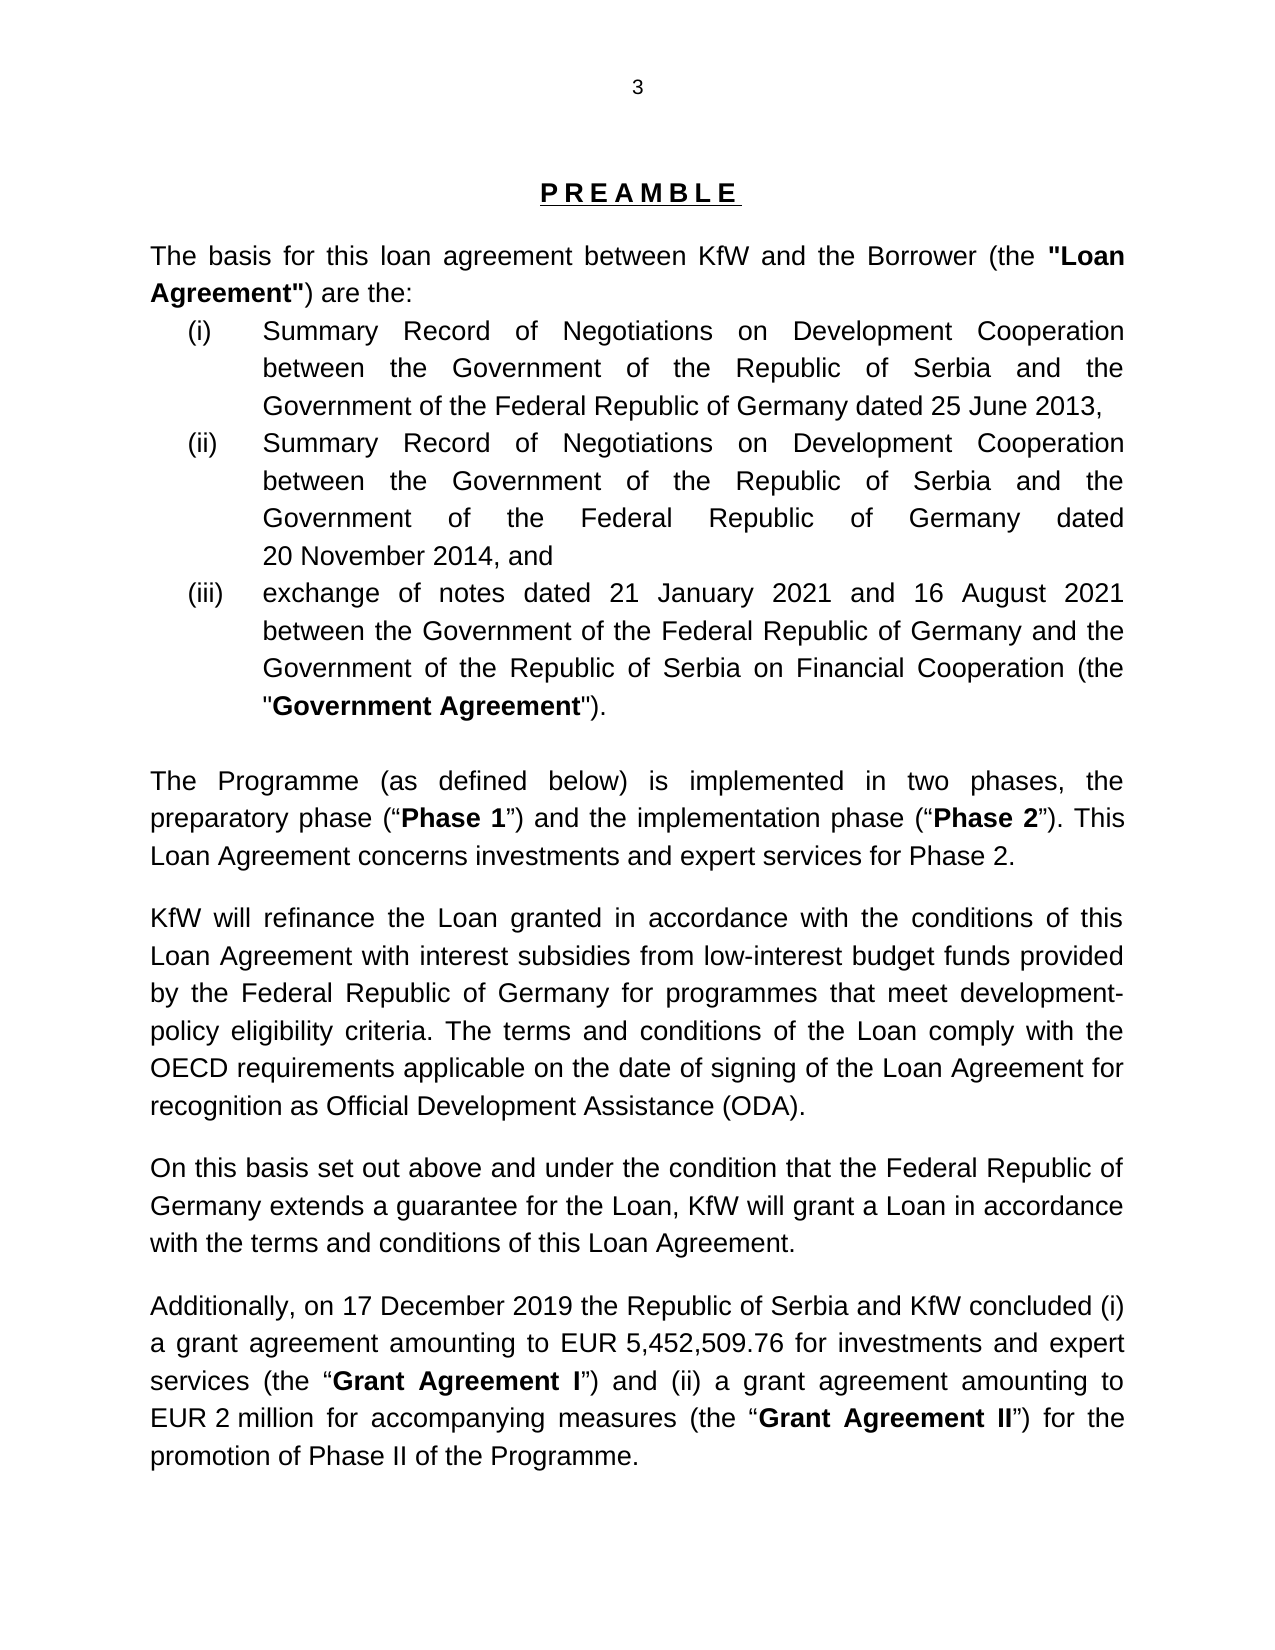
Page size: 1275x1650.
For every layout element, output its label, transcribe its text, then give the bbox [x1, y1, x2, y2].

text KfW will refinance the Loan granted in accordance with the conditions of this Loan Agreement with interest subsidies from low-interest budget funds provided by the Federal Republic of Germany for programmes that meet development-policy eligibility criteria. The terms and conditions of the Loan comply with the OECD requirements applicable on the date of signing of the Loan Agreement for recognition as Official Development Assistance (ODA). [150, 898, 1125, 1123]
list exchange of notes dated 21 January 2021 and 16 August 2021 between the Government of the Federal Republic of Germany and the Government of the Republic of Serbia on Financial Cooperation (the "Government Agreement"). [187, 573, 1125, 723]
text Additionally, on 17 December 2019 the Republic of Serbia and KfW concluded (i) a grant agreement amounting to EUR 5,452,509.76 for investments and expert services (the “Grant Agreement I”) and (ii) a grant agreement amounting to EUR 2 million for accompanying measures (the “Grant Agreement II”) for the promotion of Phase II of the Programme. [150, 1285, 1125, 1473]
list Summary Record of Negotiations on Development Cooperation between the Government of the Republic of Serbia and the Government of the Federal Republic of Germany dated 20 November 2014, and [187, 423, 1125, 573]
text On this basis set out above and under the condition that the Federal Republic of Germany extends a guarantee for the Loan, KfW will grant a Loan in accordance with the terms and conditions of this Loan Agreement. [150, 1148, 1125, 1260]
text PREAMBLE [150, 173, 1125, 210]
text The Programme (as defined below) is implemented in two phases, the preparatory phase (“Phase 1”) and the implementation phase (“Phase 2”). This Loan Agreement concerns investments and expert services for Phase 2. [150, 760, 1125, 873]
text The basis for this loan agreement between KfW and the Borrower (the "Loan Agreement") are the: [150, 235, 1125, 310]
list Summary Record of Negotiations on Development Cooperation between the Government of the Republic of Serbia and the Government of the Federal Republic of Germany dated 25 June 2013, [187, 310, 1125, 423]
